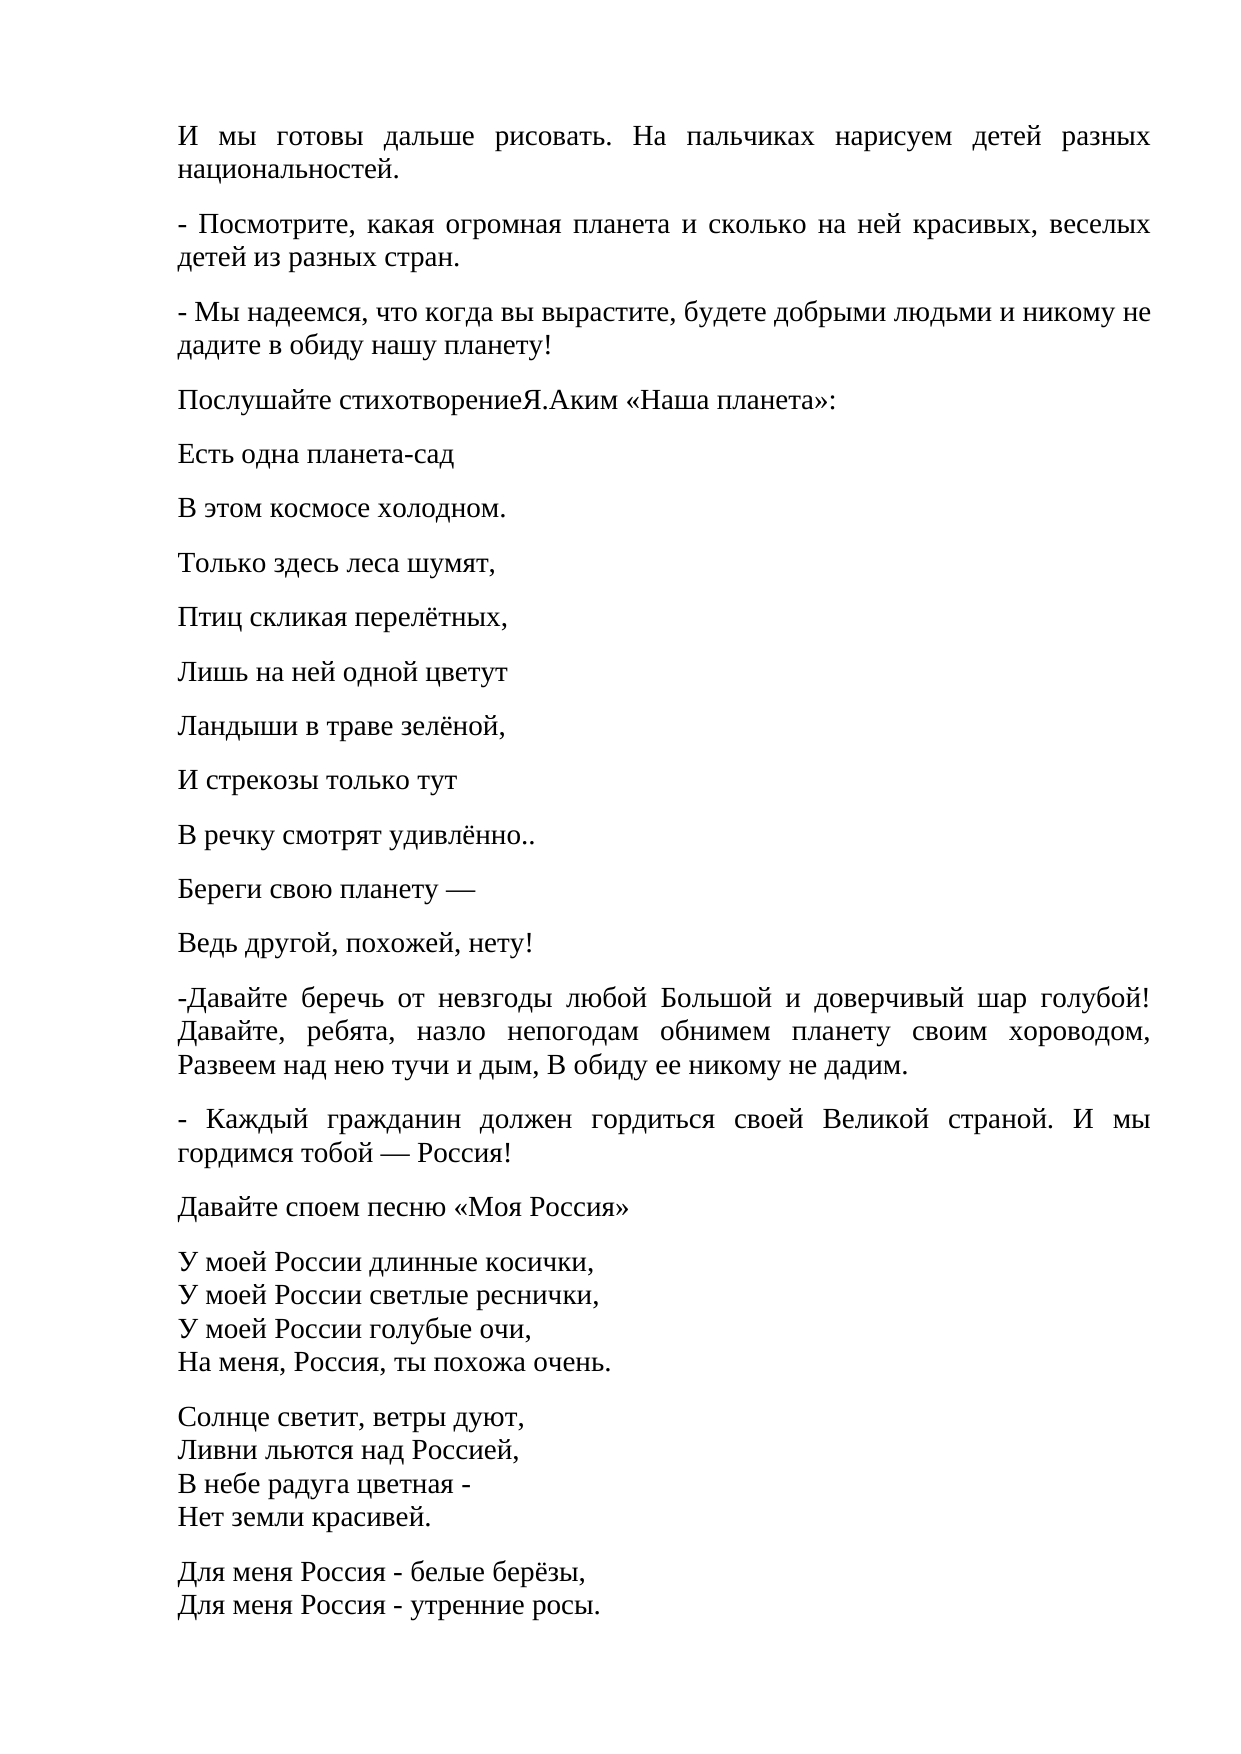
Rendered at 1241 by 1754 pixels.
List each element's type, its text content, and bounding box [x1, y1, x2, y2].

text Послушайте стихотворениеЯ.Аким «Наша планета»: [177, 382, 1152, 415]
text Ведь другой, похожей, нету! [177, 926, 1152, 959]
text Лишь на ней одной цветут [177, 654, 1152, 687]
text Ландыши в траве зелёной, [177, 708, 1152, 742]
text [177, 1554, 1152, 1621]
text Есть одна планета-сад [177, 436, 1152, 470]
text - Мы надеемся, что когда вы вырастите, будете добрыми людьми и никому не дадите в обиду нашу планету! [177, 294, 1152, 361]
text В речку смотрят удивлённо.. [177, 817, 1152, 850]
text Только здесь леса шумят, [177, 545, 1152, 578]
text В этом космосе холодном. [177, 491, 1152, 524]
text Птиц скликая перелётных, [177, 599, 1152, 633]
text Давайте споем песню «Моя Россия» [177, 1189, 1152, 1223]
text У моей России длинные косички, У моей России светлые реснички, У моей России голубые очи, На меня, Россия, ты похожа очень. [177, 1244, 1152, 1378]
text И мы готовы дальше рисовать. На пальчиках нарисуем детей разных национальностей. [177, 118, 1152, 185]
text - Каждый гражданин должен гордиться своей Великой страной. И мы гордимся тобой — Россия! [177, 1101, 1152, 1168]
text И стрекозы только тут [177, 762, 1152, 796]
text - Посмотрите, какая огромная планета и сколько на ней красивых, веселых детей из разных стран. [177, 206, 1152, 273]
text Береги свою планету — [177, 871, 1152, 905]
text Солнце светит, ветры дуют, Ливни льются над Россией, В небе радуга цветная - Нет земли красивей. [177, 1399, 1152, 1533]
text -Давайте беречь от невзгоды любой Большой и доверчивый шар голубой! Давайте, ребята, назло непогодам обнимем планету своим хороводом, Развеем над нею тучи и дым, В обиду ее никому не дадим. [177, 980, 1152, 1081]
